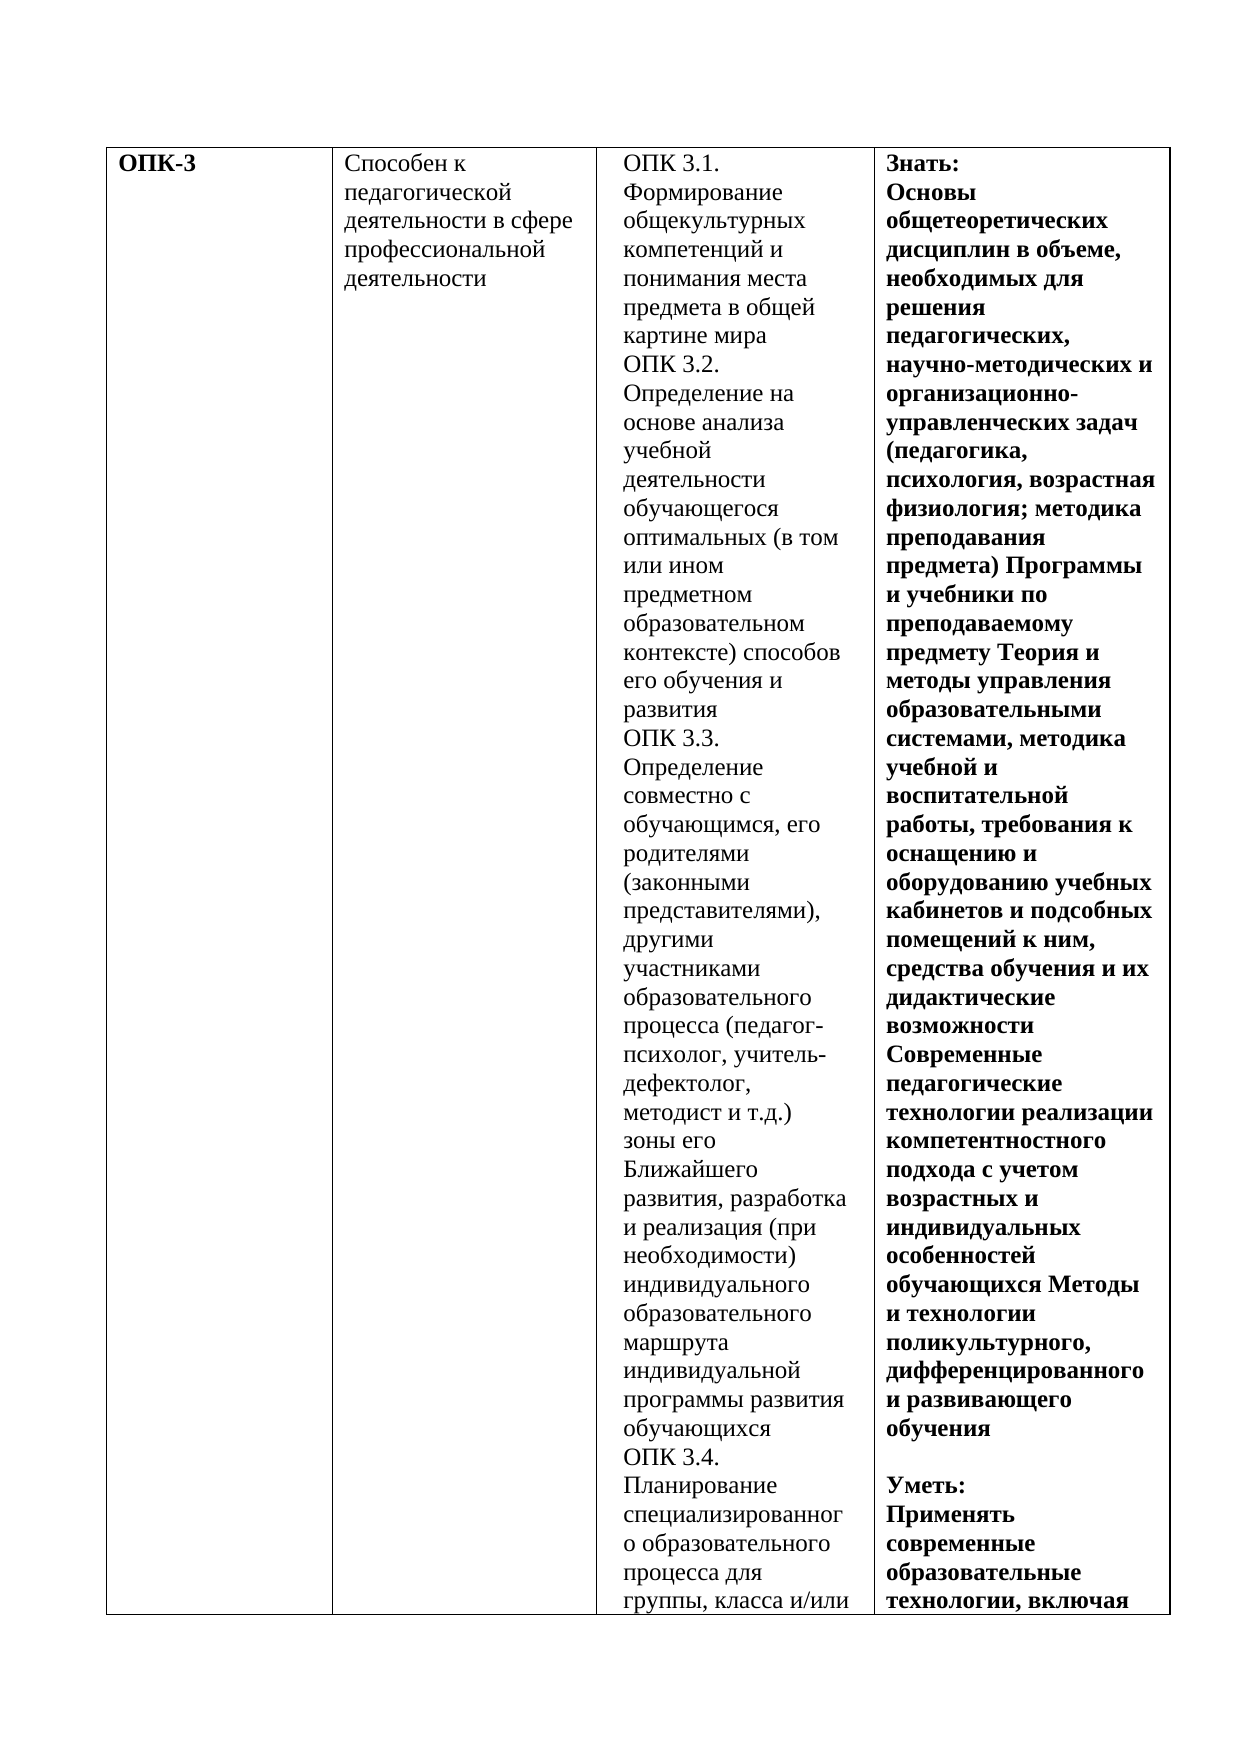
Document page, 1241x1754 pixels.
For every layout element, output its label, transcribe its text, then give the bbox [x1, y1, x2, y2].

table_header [333, 148, 596, 1614]
table_header ОПК-3 [107, 148, 332, 1614]
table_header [597, 148, 874, 1614]
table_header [875, 148, 1169, 1614]
